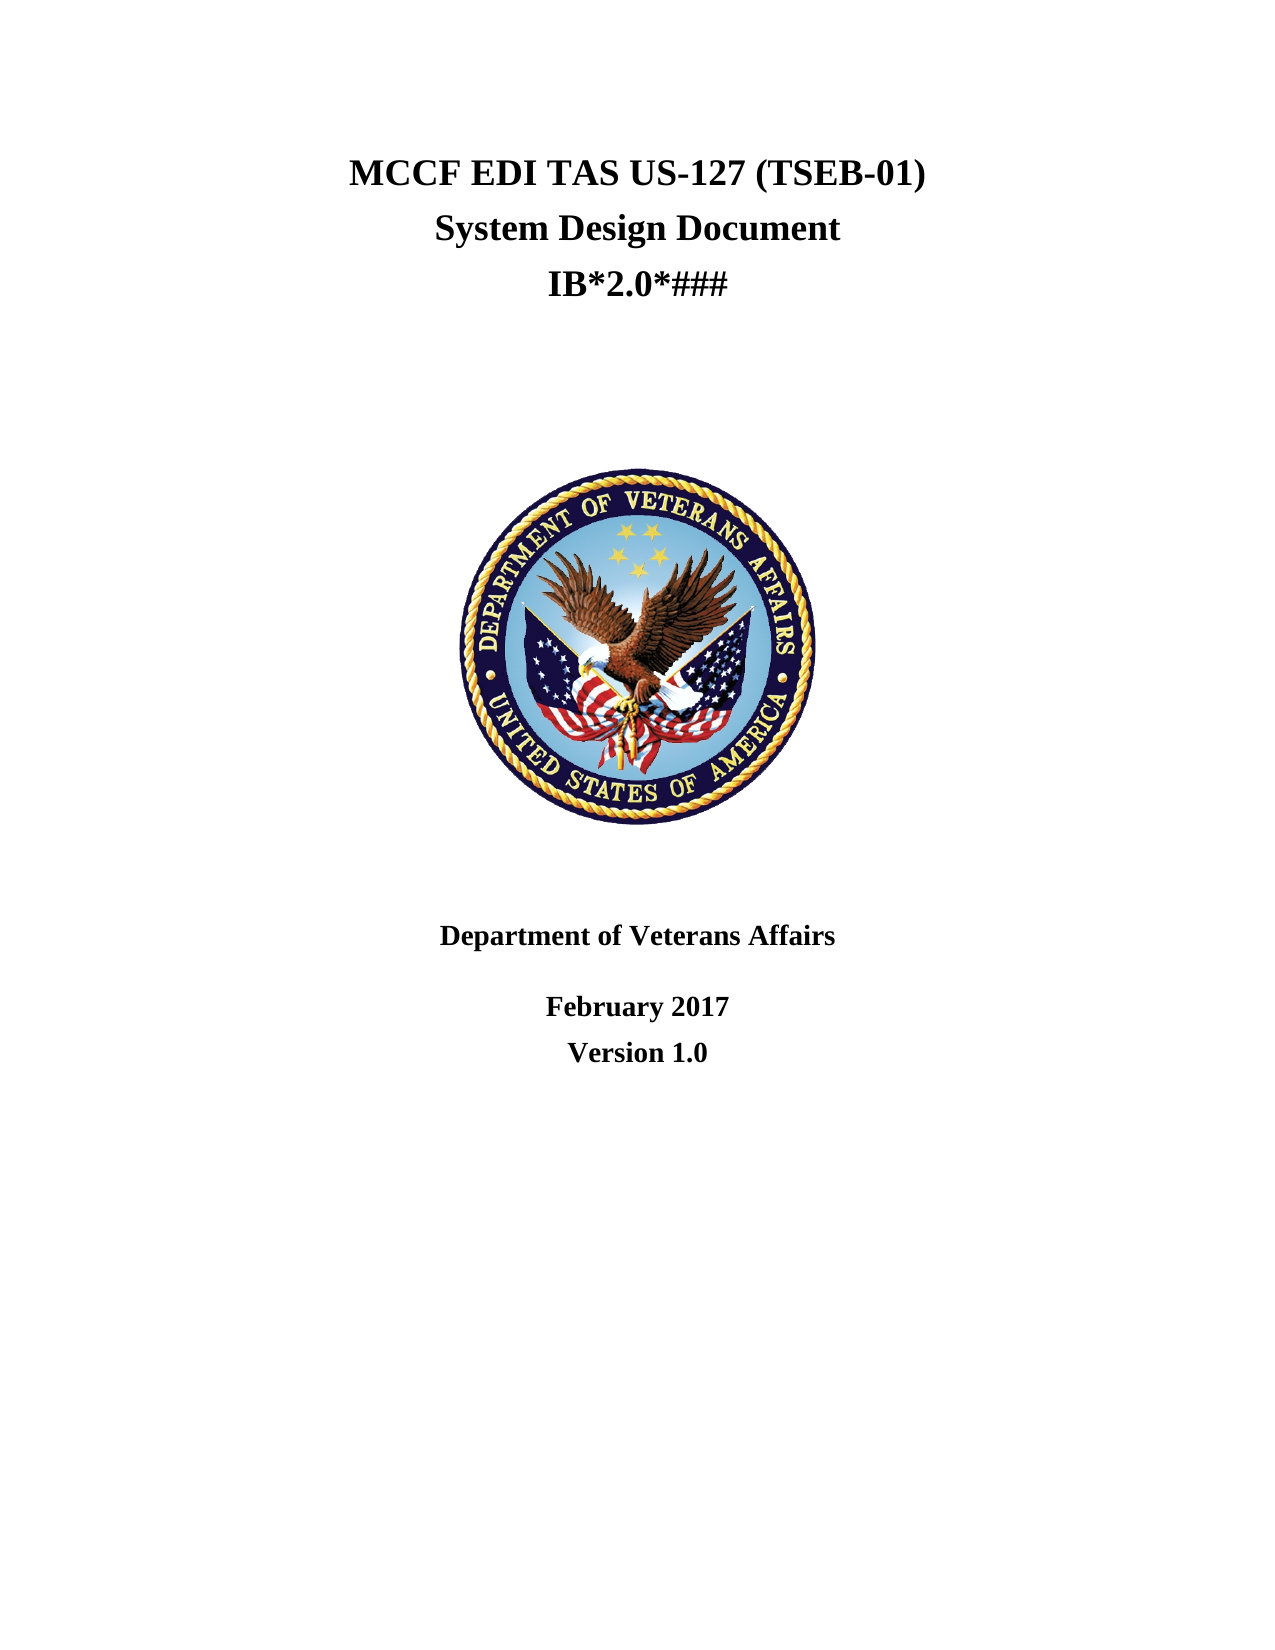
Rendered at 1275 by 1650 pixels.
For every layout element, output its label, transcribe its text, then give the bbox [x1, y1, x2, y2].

title Version 1.0 [150, 1035, 1125, 1068]
title February 2017 [150, 989, 1125, 1022]
title System Design Document [150, 206, 1125, 249]
title IB*2.0*### [150, 261, 1125, 304]
title Department of Veterans Affairs [150, 918, 1125, 951]
picture [459, 468, 816, 825]
text MCCF EDI TAS US-127 (TSEB-01) [150, 150, 1125, 193]
